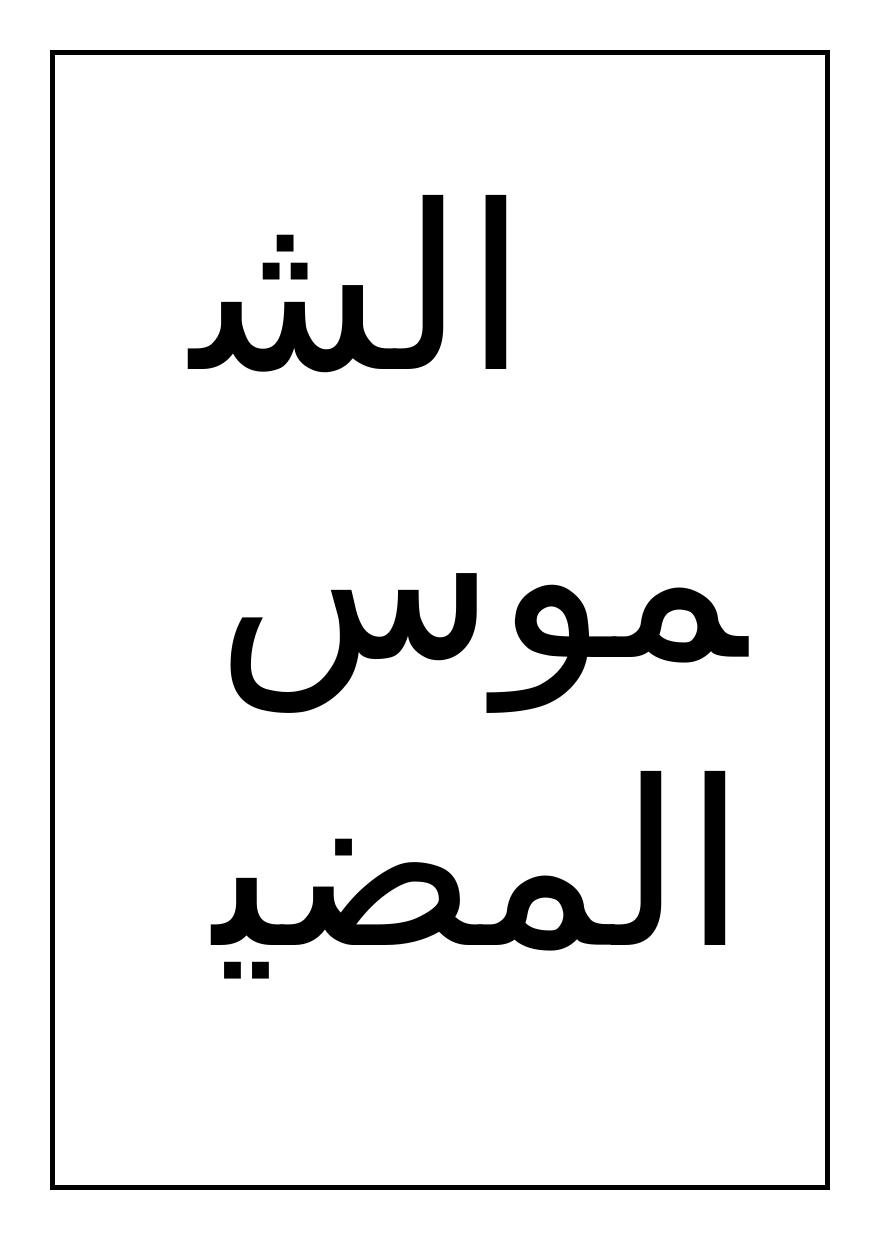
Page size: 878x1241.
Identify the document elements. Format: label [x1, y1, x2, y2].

text [142, 157, 747, 1000]
